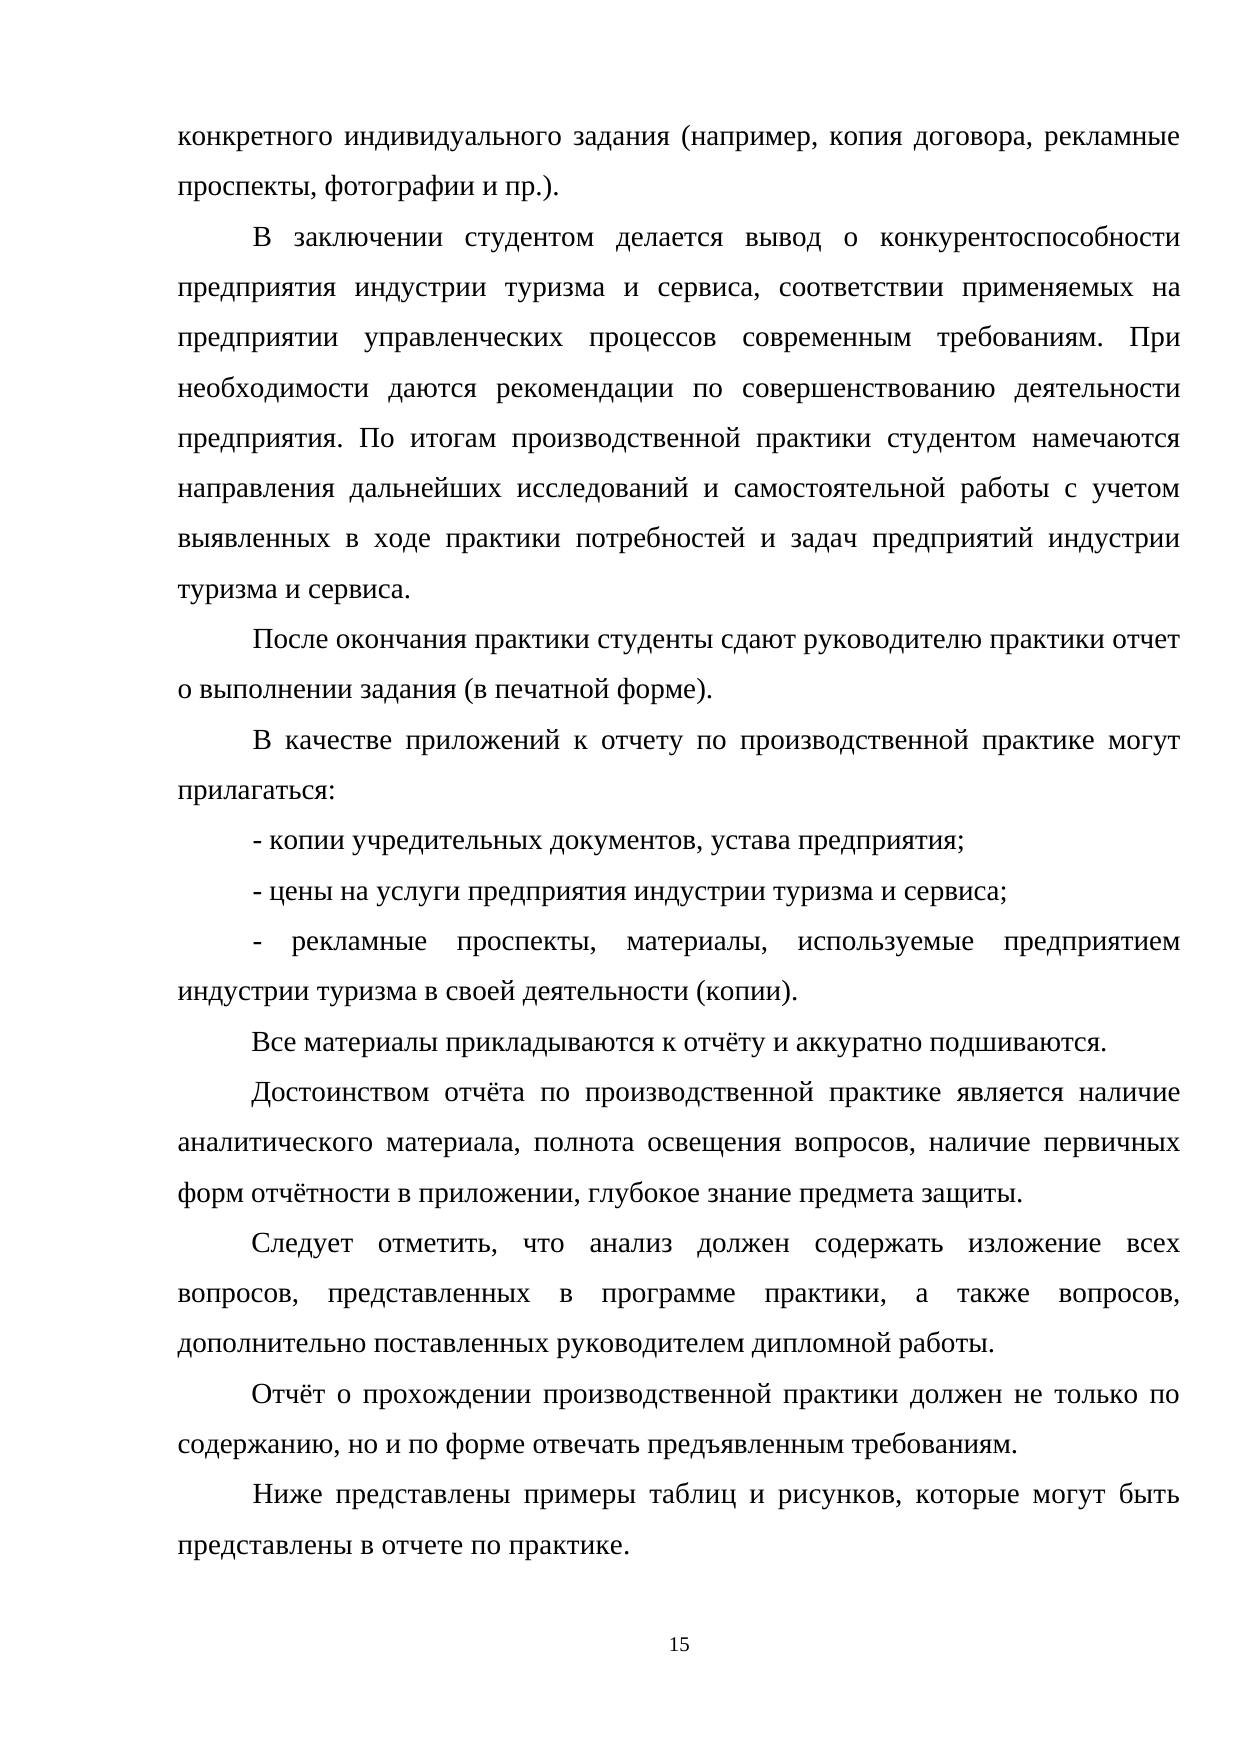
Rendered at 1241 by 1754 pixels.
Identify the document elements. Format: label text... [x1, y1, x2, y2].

text Отчёт о прохождении производственной практики должен не только по содержанию, но и по форме отвечать предъявленным требованиям. [177, 1376, 1181, 1460]
text - рекламные проспекты, материалы, используемые предприятием индустрии туризма в своей деятельности (копии). [177, 923, 1181, 1007]
text - цены на услуги предприятия индустрии туризма и сервиса; [177, 873, 1181, 906]
text После окончания практики студенты сдают руководителю практики отчет о выполнении задания (в печатной форме). [177, 621, 1181, 705]
text Все материалы прикладываются к отчёту и аккуратно подшиваются. [177, 1024, 1181, 1057]
text В заключении студентом делается вывод о конкурентоспособности предприятия индустрии туризма и сервиса, соответствии применяемых на предприятии управленческих процессов современным требованиям. При необходимости даются рекомендации по совершенствованию деятельности предприятия. По итогам производственной практики студентом намечаются направления дальнейших исследований и самостоятельной работы с учетом выявленных в ходе практики потребностей и задач предприятий индустрии туризма и сервиса. [177, 219, 1181, 604]
text Следует отметить, что анализ должен содержать изложение всех вопросов, представленных в программе практики, а также вопросов, дополнительно поставленных руководителем дипломной работы. [177, 1225, 1181, 1359]
text Ниже представлены примеры таблиц и рисунков, которые могут быть представлены в отчете по практике. [177, 1477, 1181, 1560]
text Достоинством отчёта по производственной практике является наличие аналитического материала, полнота освещения вопросов, наличие первичных форм отчётности в приложении, глубокое знание предмета защиты. [177, 1074, 1181, 1208]
text В качестве приложений к отчету по производственной практике могут прилагаться: [177, 722, 1181, 806]
text - копии учредительных документов, устава предприятия; [177, 822, 1181, 856]
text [177, 118, 1181, 202]
